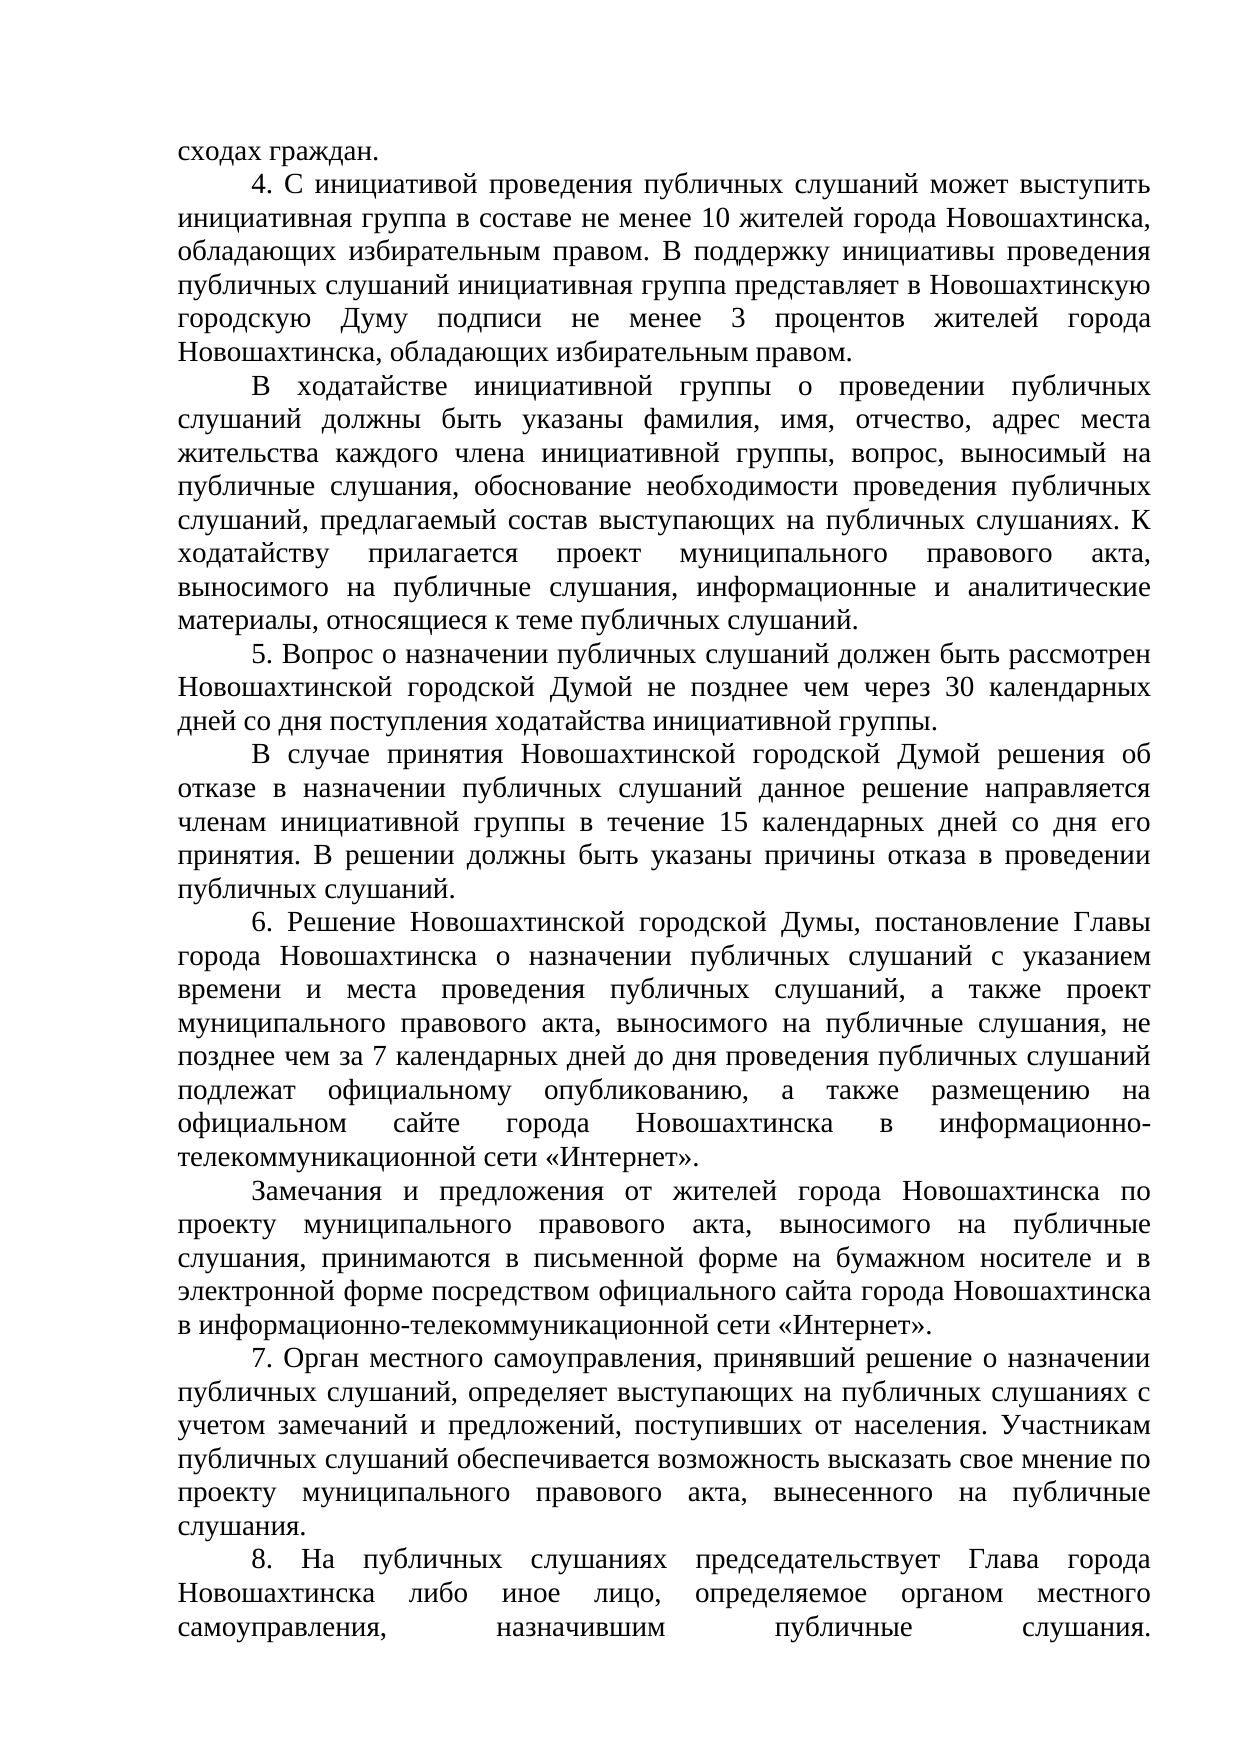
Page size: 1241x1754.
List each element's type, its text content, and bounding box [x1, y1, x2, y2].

text 6. Решение Новошахтинской городской Думы, постановление Главы города Новошахтинска о назначении публичных слушаний с указанием времени и места проведения публичных слушаний, а также проект муниципального правового акта, выносимого на публичные слушания, не позднее чем за 7 календарных дней до дня проведения публичных слушаний подлежат официальному опубликованию, а также размещению на официальном сайте города Новошахтинска в информационно-телекоммуникационной сети «Интернет». [177, 904, 1152, 1173]
text 5. Вопрос о назначении публичных слушаний должен быть рассмотрен Новошахтинской городской Думой не позднее чем через 30 календарных дней со дня поступления ходатайства инициативной группы. [177, 636, 1152, 737]
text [177, 133, 1152, 166]
text В ходатайстве инициативной группы о проведении публичных слушаний должны быть указаны фамилия, имя, отчество, адрес места жительства каждого члена инициативной группы, вопрос, выносимый на публичные слушания, обоснование необходимости проведения публичных слушаний, предлагаемый состав выступающих на публичных слушаниях. К ходатайству прилагается проект муниципального правового акта, выносимого на публичные слушания, информационные и аналитические материалы, относящиеся к теме публичных слушаний. [177, 368, 1152, 636]
text Замечания и предложения от жителей города Новошахтинска по проекту муниципального правового акта, выносимого на публичные слушания, принимаются в письменной форме на бумажном носителе и в электронной форме посредством официального сайта города Новошахтинска в информационно-телекоммуникационной сети «Интернет». [177, 1173, 1152, 1340]
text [177, 1542, 1152, 1642]
text В случае принятия Новошахтинской городской Думой решения об отказе в назначении публичных слушаний данное решение направляется членам инициативной группы в течение 15 календарных дней со дня его принятия. В решении должны быть указаны причины отказа в проведении публичных слушаний. [177, 737, 1152, 904]
text 4. С инициативой проведения публичных слушаний может выступить инициативная группа в составе не менее 10 жителей города Новошахтинска, обладающих избирательным правом. В поддержку инициативы проведения публичных слушаний инициативная группа представляет в Новошахтинскую городскую Думу подписи не менее 3 процентов жителей города Новошахтинска, обладающих избирательным правом. [177, 166, 1152, 368]
text 7. Орган местного самоуправления, принявший решение о назначении публичных слушаний, определяет выступающих на публичных слушаниях с учетом замечаний и предложений, поступивших от населения. Участникам публичных слушаний обеспечивается возможность высказать свое мнение по проекту муниципального правового акта, вынесенного на публичные слушания. [177, 1340, 1152, 1542]
